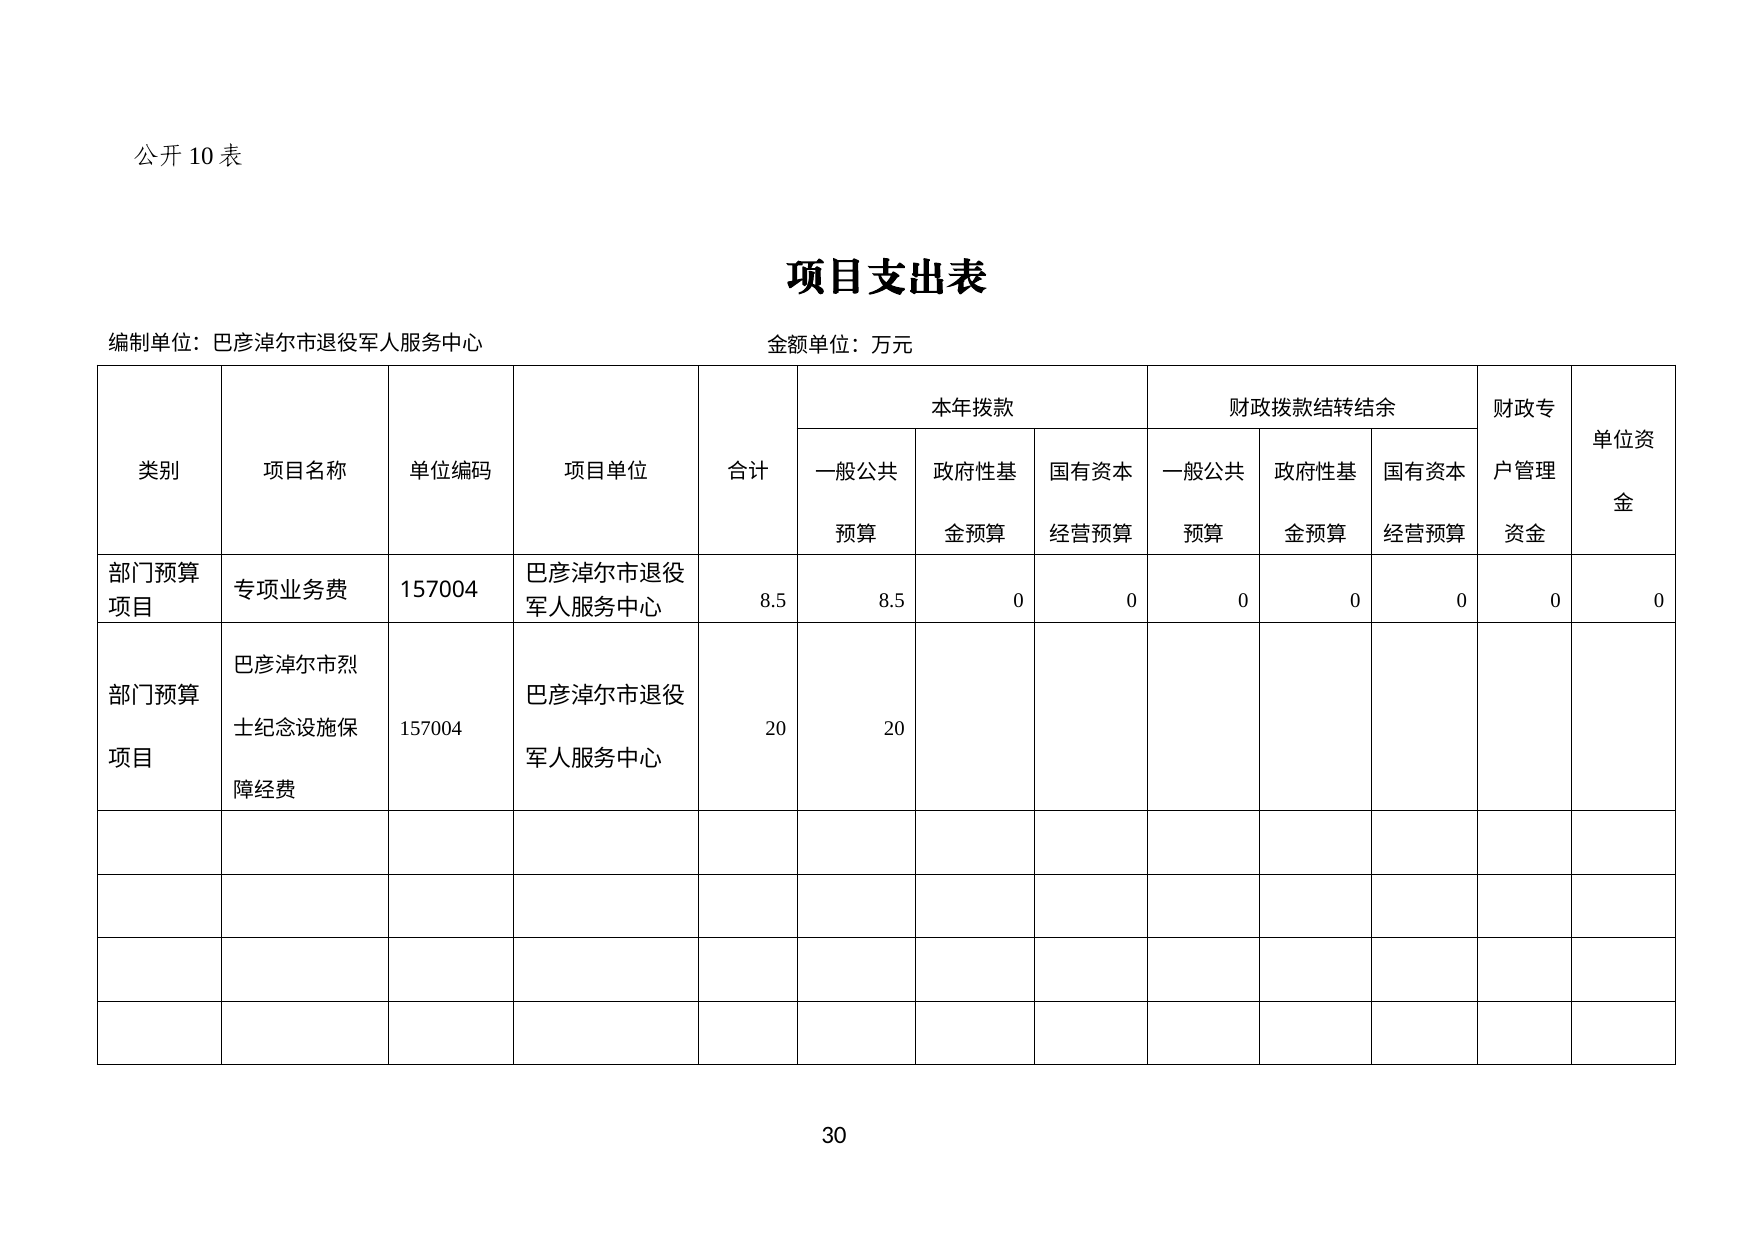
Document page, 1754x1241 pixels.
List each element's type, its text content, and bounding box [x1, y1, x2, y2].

table_cell [699, 875, 797, 937]
table_cell [1148, 623, 1259, 810]
table_cell 巴彦淖尔市退役军人服务中心 [514, 555, 698, 622]
table_header 合计 [699, 366, 797, 554]
table_cell [222, 1002, 388, 1064]
table_cell [1478, 938, 1571, 1001]
table_cell [916, 875, 1034, 937]
table_cell 巴彦淖尔市烈士纪念设施保障经费 [222, 623, 388, 810]
table_cell [798, 811, 915, 874]
table_header 项目单位 [514, 366, 698, 554]
table_cell [699, 1002, 797, 1064]
table_cell [699, 811, 797, 874]
table_cell [1572, 1002, 1675, 1064]
table_cell [916, 811, 1034, 874]
table_header 单位资金 [1572, 366, 1675, 554]
table_header 类别 [98, 366, 221, 554]
table_cell 157004 [389, 555, 513, 622]
table_cell [916, 938, 1034, 1001]
table_cell [1035, 623, 1147, 810]
table_cell 20 [699, 623, 797, 810]
table_cell 0 [1260, 555, 1371, 622]
table_cell [1148, 875, 1259, 937]
table_cell [389, 1002, 513, 1064]
table_cell [1572, 811, 1675, 874]
table_cell [514, 938, 698, 1001]
table_cell [98, 938, 221, 1001]
table_cell 部门预算项目 [98, 623, 221, 810]
table_cell [916, 623, 1034, 810]
table_cell 0 [1372, 555, 1477, 622]
table_cell [1372, 938, 1477, 1001]
table_cell [1478, 811, 1571, 874]
table_cell 0 [1148, 555, 1259, 622]
table_cell [1372, 623, 1477, 810]
table_cell [1148, 811, 1259, 874]
table_cell [1260, 938, 1371, 1001]
table_cell 巴彦淖尔市退役军人服务中心 [514, 623, 698, 810]
table_cell [1478, 623, 1571, 810]
table_cell [916, 1002, 1034, 1064]
table_cell [798, 938, 915, 1001]
table_cell [1035, 938, 1147, 1001]
table_cell [222, 875, 388, 937]
table_header 项目名称 [222, 366, 388, 554]
table_header 单位编码 [389, 366, 513, 554]
table_cell [1372, 1002, 1477, 1064]
table_cell 部门预算项目 [98, 555, 221, 622]
table_cell 8.5 [798, 555, 915, 622]
table_cell [222, 811, 388, 874]
table_cell [1260, 623, 1371, 810]
table_cell 国有资本经营预算 [1372, 429, 1477, 554]
table_cell [1572, 938, 1675, 1001]
table_cell [514, 1002, 698, 1064]
table_cell 专项业务费 [222, 555, 388, 622]
table_cell [514, 875, 698, 937]
table_cell [222, 938, 388, 1001]
table_cell [98, 811, 221, 874]
table_cell 政府性基金预算 [1260, 429, 1371, 554]
table_cell [1148, 938, 1259, 1001]
table_cell [389, 875, 513, 937]
table_cell [1478, 1002, 1571, 1064]
table_cell [1372, 875, 1477, 937]
table_cell [1478, 875, 1571, 937]
table_cell [1148, 1002, 1259, 1064]
table_cell [389, 938, 513, 1001]
table_cell 0 [916, 555, 1034, 622]
table_cell [1260, 1002, 1371, 1064]
table_cell [798, 1002, 915, 1064]
text 编制单位：巴彦淖尔市退役军人服务中心 金额单位：万元 [108, 302, 1664, 364]
table_cell 国有资本经营预算 [1035, 429, 1147, 554]
table_cell [1260, 811, 1371, 874]
table_cell 一般公共预算 [798, 429, 915, 554]
table_cell 政府性基金预算 [916, 429, 1034, 554]
table_cell 一般公共预算 [1148, 429, 1259, 554]
table_cell 20 [798, 623, 915, 810]
table_cell [1372, 811, 1477, 874]
table_cell [699, 938, 797, 1001]
table_cell 157004 [389, 623, 513, 810]
table_header 财政专户管理资金 [1478, 366, 1571, 554]
table_cell [389, 811, 513, 874]
table_cell 0 [1572, 555, 1675, 622]
table_cell [1572, 623, 1675, 810]
text 公开10表 [108, 114, 1664, 177]
table_header 本年拨款 [798, 366, 1147, 428]
table_cell 0 [1478, 555, 1571, 622]
table_cell [514, 811, 698, 874]
table_cell 8.5 [699, 555, 797, 622]
table_cell [98, 875, 221, 937]
table_cell [1035, 811, 1147, 874]
table_cell [1260, 875, 1371, 937]
table_cell 0 [1035, 555, 1147, 622]
table_cell [1572, 875, 1675, 937]
table_cell [1035, 875, 1147, 937]
text 项目支出表 [108, 239, 1664, 302]
table_header 财政拨款结转结余 [1148, 366, 1477, 428]
table_cell [98, 1002, 221, 1064]
table_cell [1035, 1002, 1147, 1064]
table_cell [798, 875, 915, 937]
